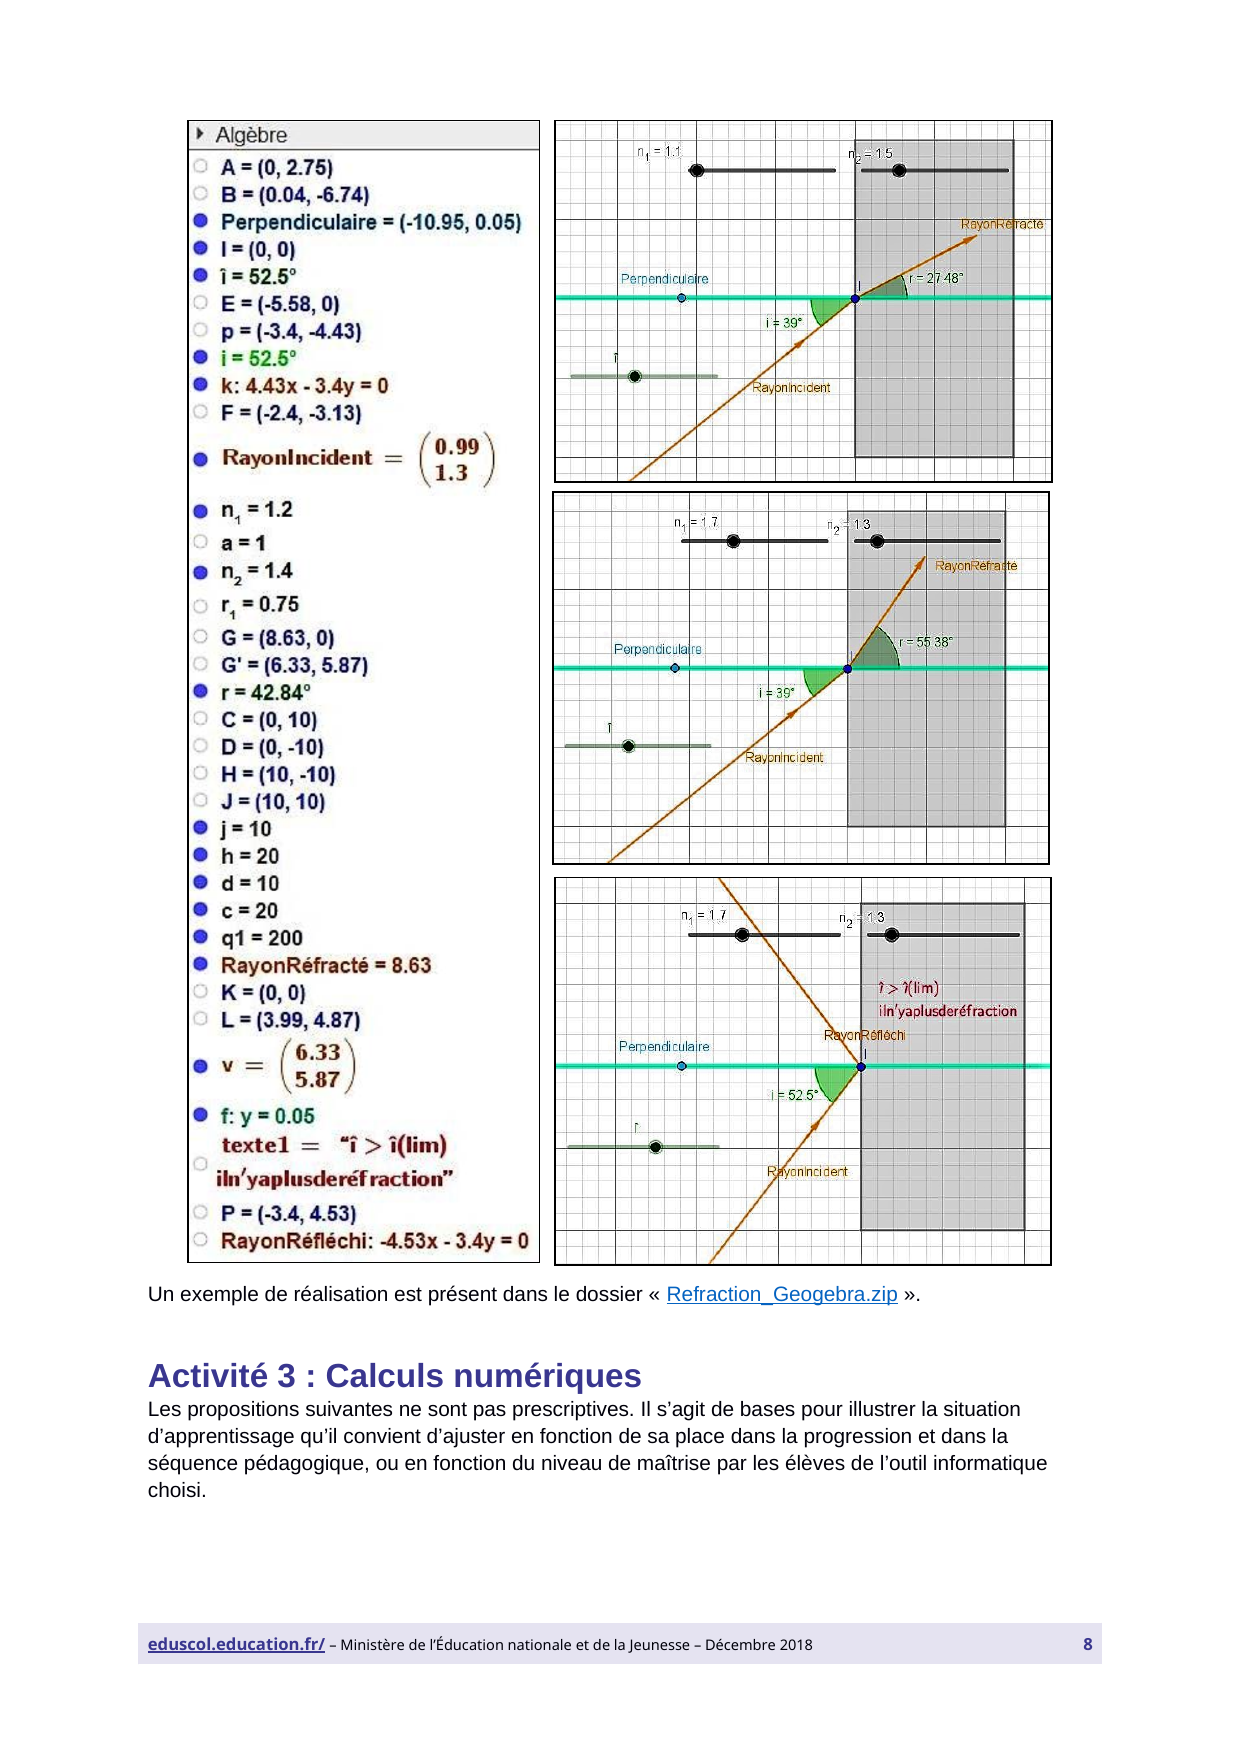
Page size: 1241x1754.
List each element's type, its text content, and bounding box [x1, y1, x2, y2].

text Les propositions suivantes ne sont pas prescriptives. Il s’agit de bases pour illustrer la situation d’apprentissage qu’il convient d’ajuster en fonction de sa place dans la progression et dans la séquence pédagogique, ou en fonction du niveau de maîtrise par les élèves de l’outil informatique choisi. [148, 1394, 1092, 1503]
picture [554, 493, 1048, 863]
text Un exemple de réalisation est présent dans le dossier « Refraction_Geogebra.zip ». [148, 1281, 1092, 1306]
text Activité 3 : Calculs numériques [148, 1356, 1092, 1394]
picture [556, 878, 1050, 1264]
picture [189, 123, 539, 1261]
picture [556, 121, 1051, 481]
